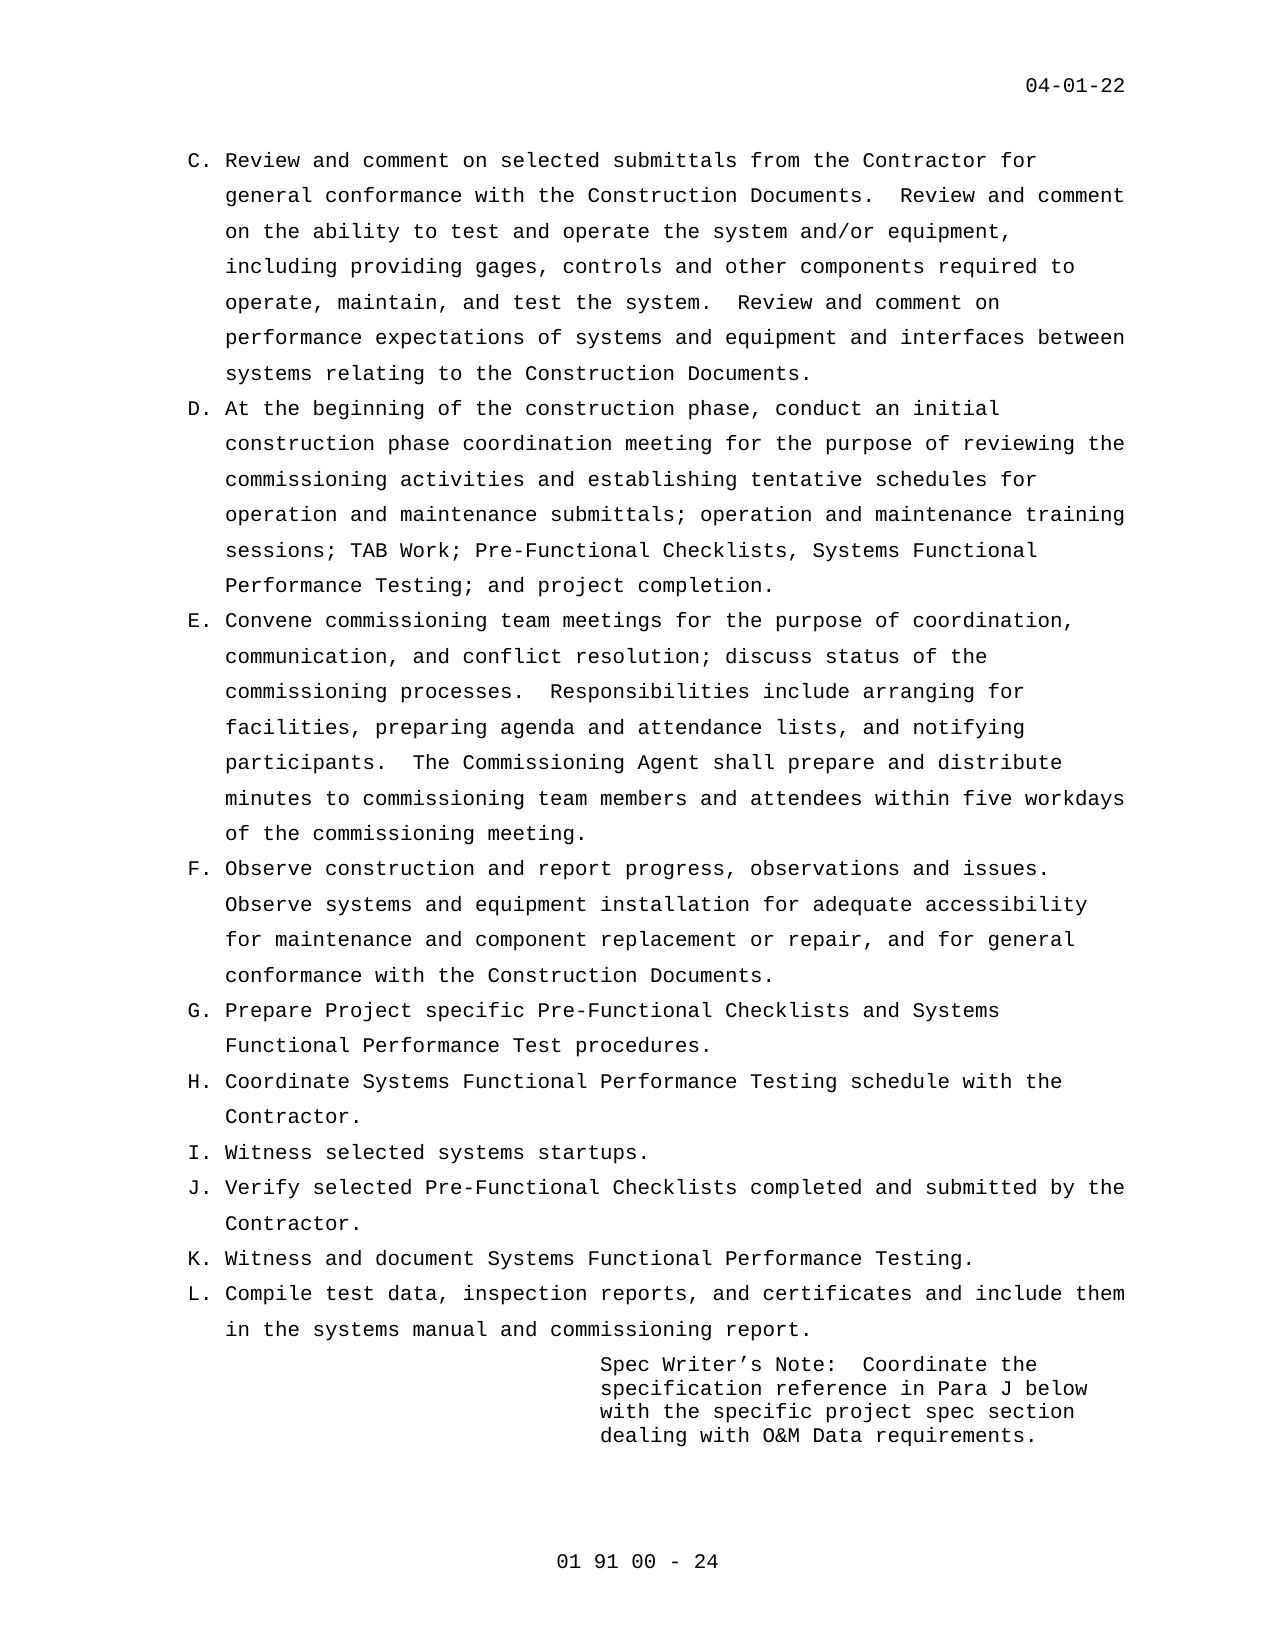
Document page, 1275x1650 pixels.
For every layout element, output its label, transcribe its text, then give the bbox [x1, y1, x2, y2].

text C. Review and comment on selected submittals from the Contractor for general conformance with the Construction Documents. Review and comment on the ability to test and operate the system and/or equipment, including providing gages, controls and other components required to operate, maintain, and test the system. Review and comment on performance expectations of systems and equipment and interfaces between systems relating to the Construction Documents. [187, 150, 1125, 386]
text H. Coordinate Systems Functional Performance Testing schedule with the Contractor. [187, 1071, 1125, 1130]
text E. Convene commissioning team meetings for the purpose of coordination, communication, and conflict resolution; discuss status of the commissioning processes. Responsibilities include arranging for facilities, preparing agenda and attendance lists, and notifying participants. The Commissioning Agent shall prepare and distribute minutes to commissioning team members and attendees within five workdays of the commissioning meeting. [187, 610, 1125, 847]
text K. Witness and document Systems Functional Performance Testing. [187, 1248, 1125, 1272]
text F. Observe construction and report progress, observations and issues. Observe systems and equipment installation for adequate accessibility for maintenance and component replacement or repair, and for general conformance with the Construction Documents. [187, 858, 1125, 988]
text G. Prepare Project specific Pre-Functional Checklists and Systems Functional Performance Test procedures. [187, 1000, 1125, 1059]
text L. Compile test data, inspection reports, and certificates and include them in the systems manual and commissioning report. [187, 1283, 1125, 1342]
text D. At the beginning of the construction phase, conduct an initial construction phase coordination meeting for the purpose of reviewing the commissioning activities and establishing tentative schedules for operation and maintenance submittals; operation and maintenance training sessions; TAB Work; Pre-Functional Checklists, Systems Functional Performance Testing; and project completion. [187, 398, 1125, 599]
text I. Witness selected systems startups. [187, 1142, 1125, 1165]
text Spec Writer’s Note: Coordinate the specification reference in Para J below with the specific project spec section dealing with O&M Data requirements. [600, 1354, 1125, 1449]
text J. Verify selected Pre-Functional Checklists completed and submitted by the Contractor. [187, 1177, 1125, 1236]
